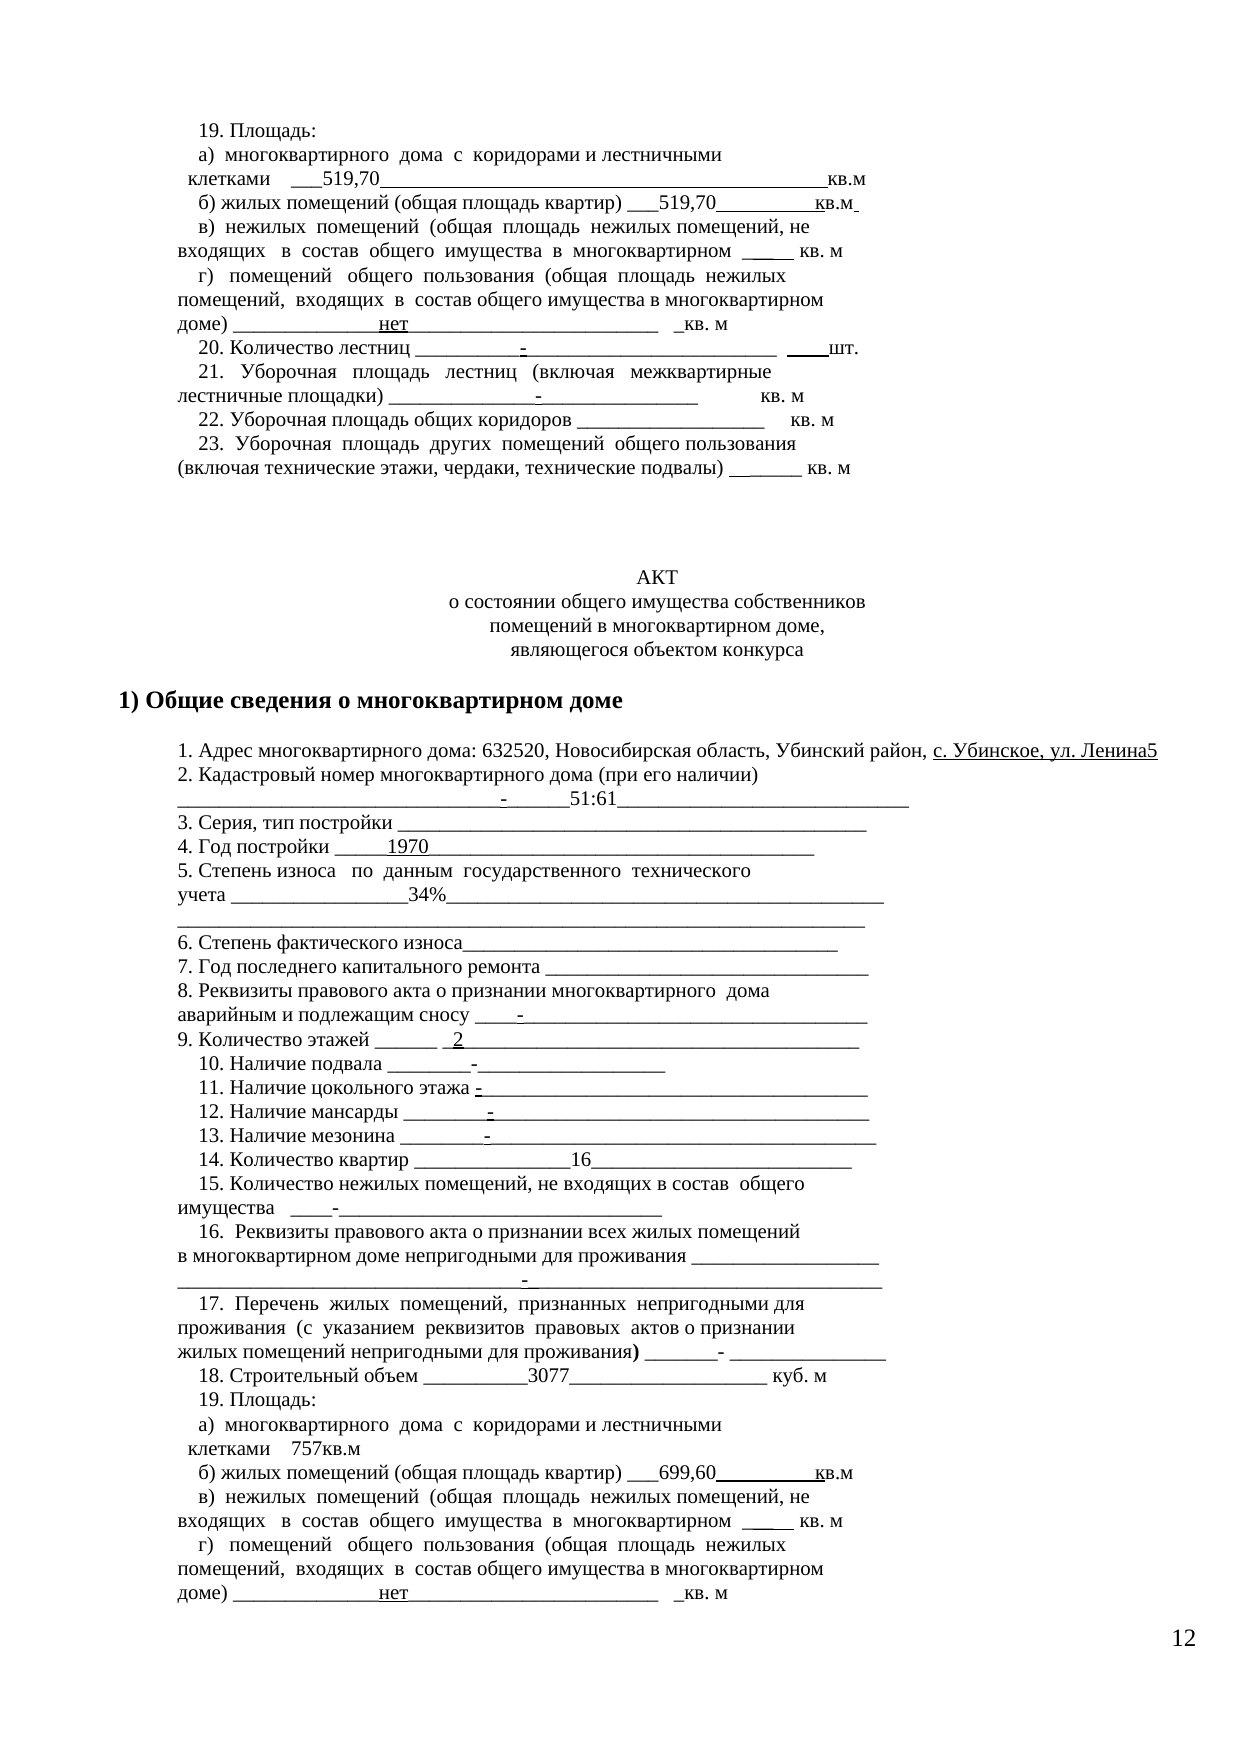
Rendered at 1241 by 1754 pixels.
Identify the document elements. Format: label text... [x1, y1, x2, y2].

text доме) ______________нет________________________ _кв. м [177, 311, 1196, 335]
text в) нежилых помещений (общая площадь нежилых помещений, не [177, 1484, 1196, 1508]
text лестничные площадки) ______________-_______________ кв. м [177, 383, 1196, 407]
text 12. Наличие мансарды ________-____________________________________ [177, 1099, 1196, 1123]
text проживания (с указанием реквизитов правовых актов о признании [177, 1315, 1196, 1339]
text 1. Адрес многоквартирного дома: 632520, Новосибирская область, Убинский район, с. Убинское, ул. Ленина5 [177, 738, 1196, 762]
text помещений в многоквартирном доме, [118, 613, 1196, 637]
text 19. Площадь: [177, 1387, 1196, 1411]
text _______________________________-______51:61____________________________ [177, 786, 1196, 810]
text 9. Количество этажей ______ _2______________________________________ [177, 1026, 1196, 1051]
text жилых помещений непригодными для проживания) _______- _______________ [177, 1339, 1196, 1363]
text доме) ______________нет________________________ _кв. м [177, 1580, 1196, 1604]
text 10. Наличие подвала ________-__________________ [177, 1051, 1196, 1074]
text г) помещений общего пользования (общая площадь нежилых [177, 262, 1196, 287]
text помещений, входящих в состав общего имущества в многоквартирном [177, 287, 1196, 311]
text а) многоквартирного дома с коридорами и лестничными [177, 142, 1196, 166]
text имущества ____-_______________________________ [177, 1195, 1196, 1219]
text помещений, входящих в состав общего имущества в многоквартирном [177, 1556, 1196, 1580]
text 13. Наличие мезонина ________-_____________________________________ [177, 1123, 1196, 1147]
text 2. Кадастровый номер многоквартирного дома (при его наличии) [177, 762, 1196, 786]
text 17. Перечень жилых помещений, признанных непригодными для [177, 1291, 1196, 1315]
text учета _________________34%__________________________________________ [177, 882, 1196, 906]
text г) помещений общего пользования (общая площадь нежилых [177, 1532, 1196, 1556]
text 6. Степень фактического износа____________________________________ [177, 930, 1196, 954]
text 5. Степень износа по данным государственного технического [177, 858, 1196, 882]
text 19. Площадь: [177, 118, 1196, 142]
text являющегося объектом конкурса [118, 637, 1196, 661]
text 23. Уборочная площадь других помещений общего пользования [177, 431, 1196, 455]
text в) нежилых помещений (общая площадь нежилых помещений, не [177, 214, 1196, 238]
text клетками ___519,70 кв.м [177, 166, 1196, 190]
text б) жилых помещений (общая площадь квартир) ___519,70 кв.м [177, 190, 1196, 214]
text а) многоквартирного дома с коридорами и лестничными [177, 1411, 1196, 1436]
text __________________________________________________________________ [177, 906, 1196, 930]
text 22. Уборочная площадь общих коридоров __________________ кв. м [177, 407, 1196, 431]
text б) жилых помещений (общая площадь квартир) ___699,60 кв.м [177, 1459, 1196, 1484]
text 1) Общие сведения о многоквартирном доме [118, 685, 1196, 714]
text _________________________________-__________________________________ [177, 1267, 1196, 1291]
text 7. Год последнего капитального ремонта _______________________________ [177, 954, 1196, 978]
text 14. Количество квартир _______________16_________________________ [177, 1147, 1196, 1171]
text 15. Количество нежилых помещений, не входящих в состав общего [177, 1171, 1196, 1195]
text 11. Наличие цокольного этажа -_____________________________________ [177, 1074, 1196, 1099]
text 21. Уборочная площадь лестниц (включая межквартирные [177, 359, 1196, 383]
text 8. Реквизиты правового акта о признании многоквартирного дома [177, 978, 1196, 1002]
text аварийным и подлежащим сносу ____-_________________________________ [177, 1002, 1196, 1026]
text (включая технические этажи, чердаки, технические подвалы) _____ кв. м [177, 455, 1196, 479]
text 4. Год постройки _____1970_____________________________________ [177, 834, 1196, 858]
text входящих в состав общего имущества в многоквартирном ___ кв. м [177, 238, 1196, 262]
text 20. Количество лестниц __________-________________________ шт. [177, 335, 1196, 359]
text входящих в состав общего имущества в многоквартирном ___ кв. м [177, 1508, 1196, 1532]
text о состоянии общего имущества собственников [118, 589, 1196, 613]
text клетками 757кв.м [177, 1436, 1196, 1459]
text 16. Реквизиты правового акта о признании всех жилых помещений [177, 1219, 1196, 1243]
text 3. Серия, тип постройки _____________________________________________ [177, 810, 1196, 834]
text 18. Строительный объем __________3077___________________ куб. м [177, 1363, 1196, 1387]
text АКТ [118, 564, 1196, 589]
text в многоквартирном доме непригодными для проживания __________________ [177, 1243, 1196, 1267]
